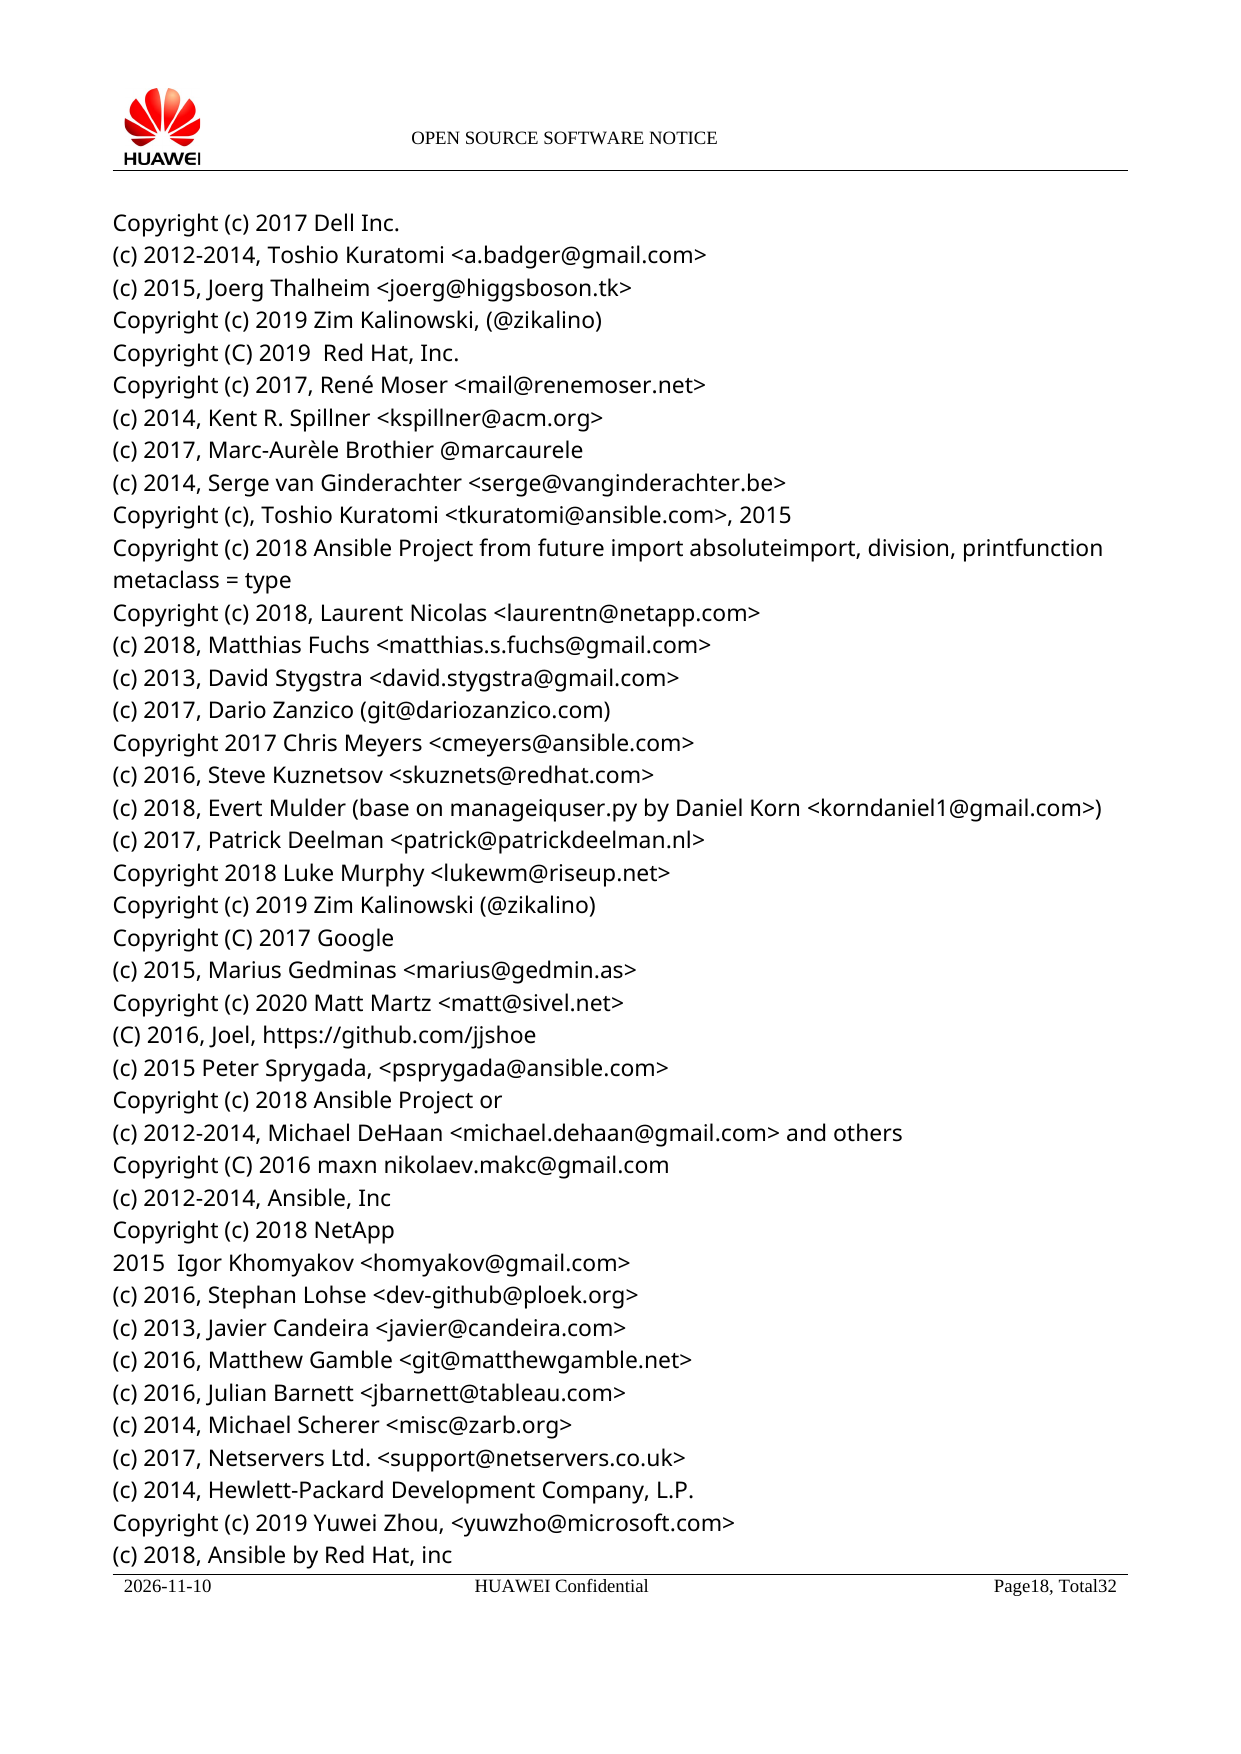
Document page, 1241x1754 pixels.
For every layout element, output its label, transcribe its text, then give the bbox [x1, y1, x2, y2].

picture [124, 88, 201, 165]
